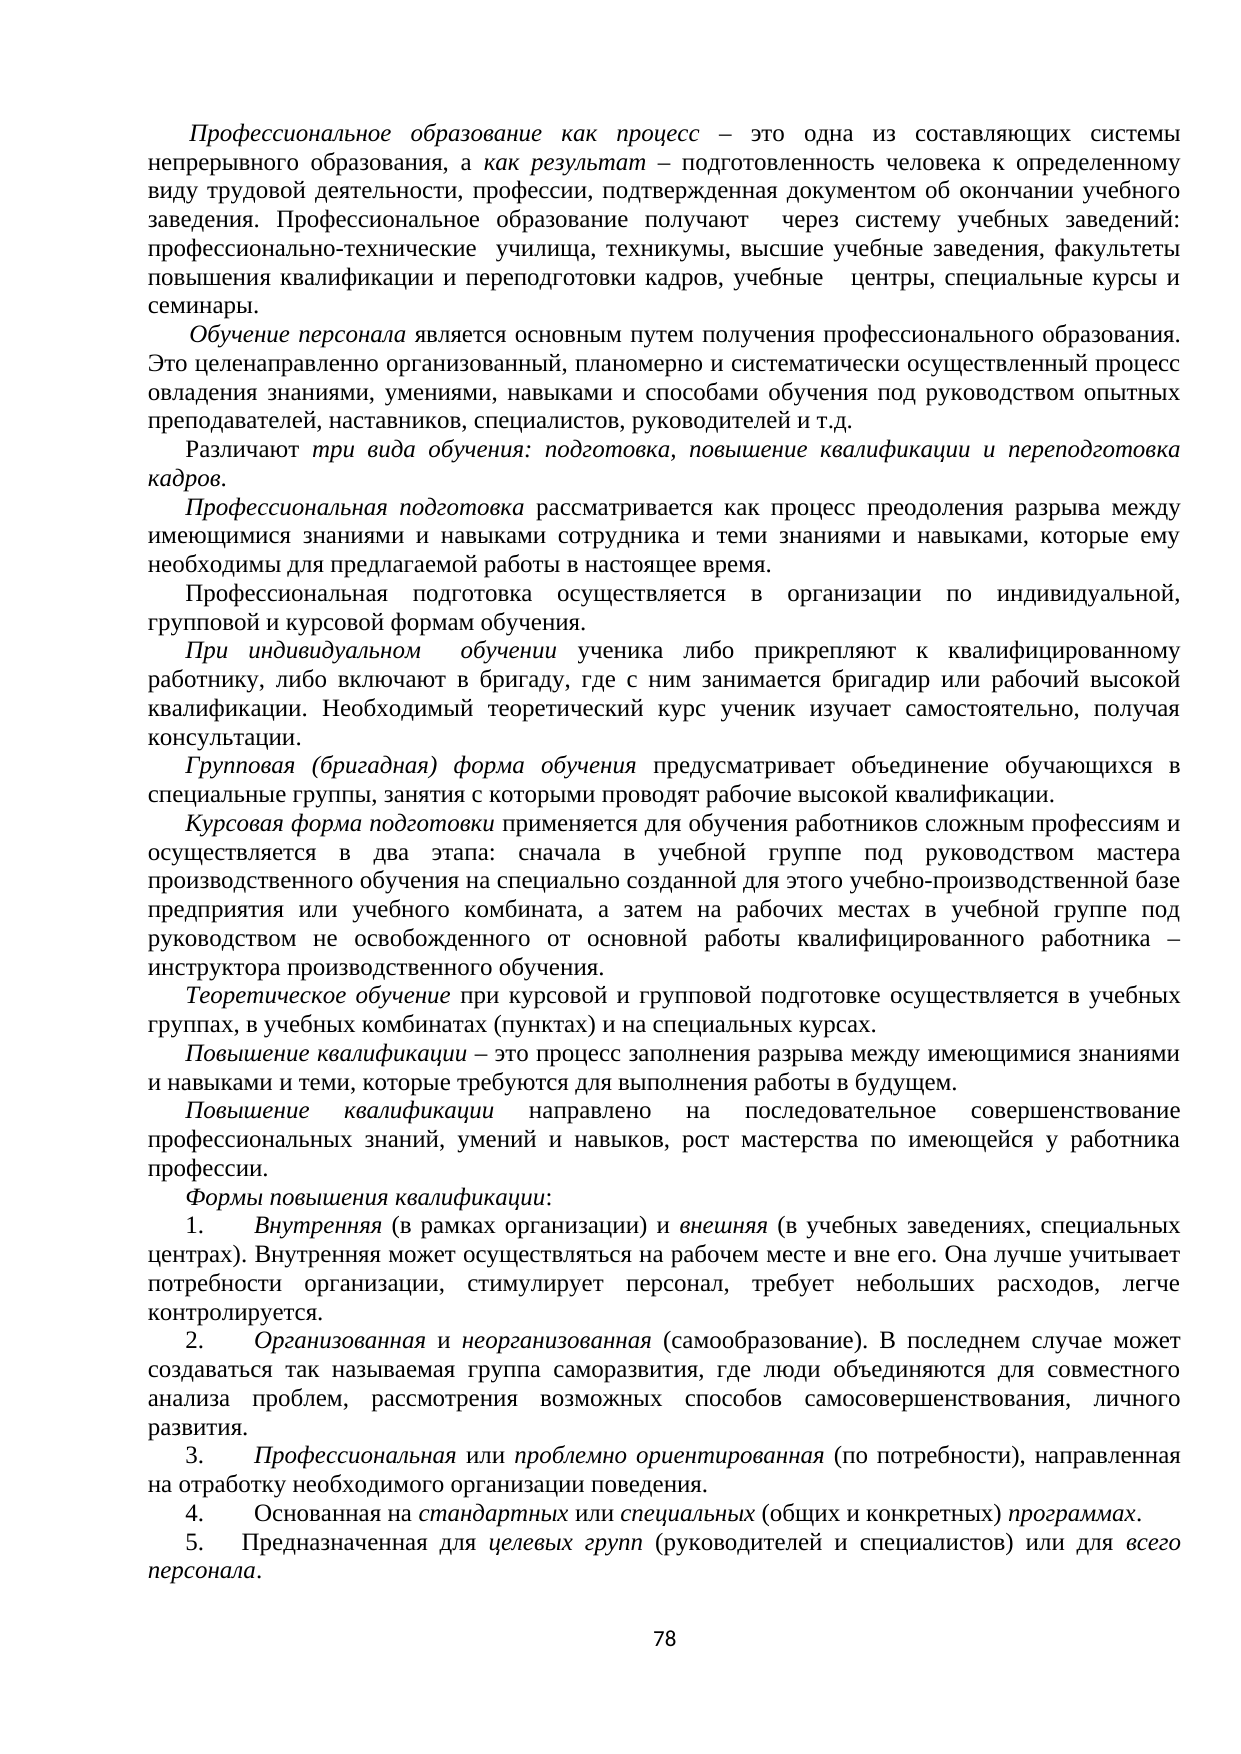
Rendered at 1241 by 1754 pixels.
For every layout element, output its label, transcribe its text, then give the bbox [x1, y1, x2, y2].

text При индивидуальном обучении ученика либо прикрепляют к квалифицированному работнику, либо включают в бригаду, где с ним занимается бригадир или рабочий высокой квалификации. Необходимый теоретический курс ученик изучает самостоятельно, получая консультации. [148, 636, 1181, 751]
list Профессиональная или проблемно ориентированная (по потребности), направленная на отработку необходимого организации поведения. [148, 1441, 1181, 1498]
text Формы повышения квалификации: [148, 1182, 1181, 1211]
text Групповая (бригадная) форма обучения предусматривает объединение обучающихся в специальные группы, занятия с которыми проводят рабочие высокой квалификации. [148, 751, 1181, 808]
text Различают три вида обучения: подготовка, повышение квалификации и переподготовка кадров. [148, 434, 1181, 492]
text Повышение квалификации направлено на последовательное совершенствование профессиональных знаний, умений и навыков, рост мастерства по имеющейся у работника профессии. [148, 1096, 1181, 1182]
text Повышение квалификации – это процесс заполнения разрыва между имеющимися знаниями и навыками и теми, которые требуются для выполнения работы в будущем. [148, 1038, 1181, 1096]
text Профессиональное образование как процесс – это одна из составляющих системы непрерывного образования, а как результат – подготовленность человека к определенному виду трудовой деятельности, профессии, подтвержденная документом об окончании учебного заведения. Профессиональное образование получают через систему учебных заведений: профессионально-технические училища, техникумы, высшие учебные заведения, факультеты повышения квалификации и переподготовки кадров, учебные центры, специальные курсы и семинары. [148, 118, 1181, 319]
list Внутренняя (в рамках организации) и внешняя (в учебных заведениях, специальных центрах). Внутренняя может осуществляться на рабочем месте и вне его. Она лучше учитывает потребности организации, стимулирует персонал, требует небольших расходов, легче контролируется. [148, 1211, 1181, 1326]
text Курсовая форма подготовки применяется для обучения работников сложным профессиям и осуществляется в два этапа: сначала в учебной группе под руководством мастера производственного обучения на специально созданной для этого учебно-производственной базе предприятия или учебного комбината, а затем на рабочих местах в учебной группе под руководством не освобожденного от основной работы квалифицированного работника – инструктора производственного обучения. [148, 808, 1181, 981]
text Обучение персонала является основным путем получения профессионального образования. Это целенаправленно организованный, планомерно и систематически осуществленный процесс овладения знаниями, умениями, навыками и способами обучения под руководством опытных преподавателей, наставников, специалистов, руководителей и т.д. [148, 319, 1181, 434]
list Организованная и неорганизованная (самообразование). В последнем случае может создаваться так называемая группа саморазвития, где люди объединяются для совместного анализа проблем, рассмотрения возможных способов самосовершенствования, личного развития. [148, 1326, 1181, 1441]
text Теоретическое обучение при курсовой и групповой подготовке осуществляется в учебных группах, в учебных комбинатах (пунктах) и на специальных курсах. [148, 981, 1181, 1038]
text Профессиональная подготовка осуществляется в организации по индивидуальной, групповой и курсовой формам обучения. [148, 578, 1181, 636]
text Профессиональная подготовка рассматривается как процесс преодоления разрыва между имеющимися знаниями и навыками сотрудника и теми знаниями и навыками, которые ему необходимы для предлагаемой работы в настоящее время. [148, 492, 1181, 578]
list Предназначенная для целевых групп (руководителей и специалистов) или для всего персонала. [148, 1527, 1181, 1584]
list Основанная на стандартных или специальных (общих и конкретных) программах. [148, 1498, 1181, 1527]
